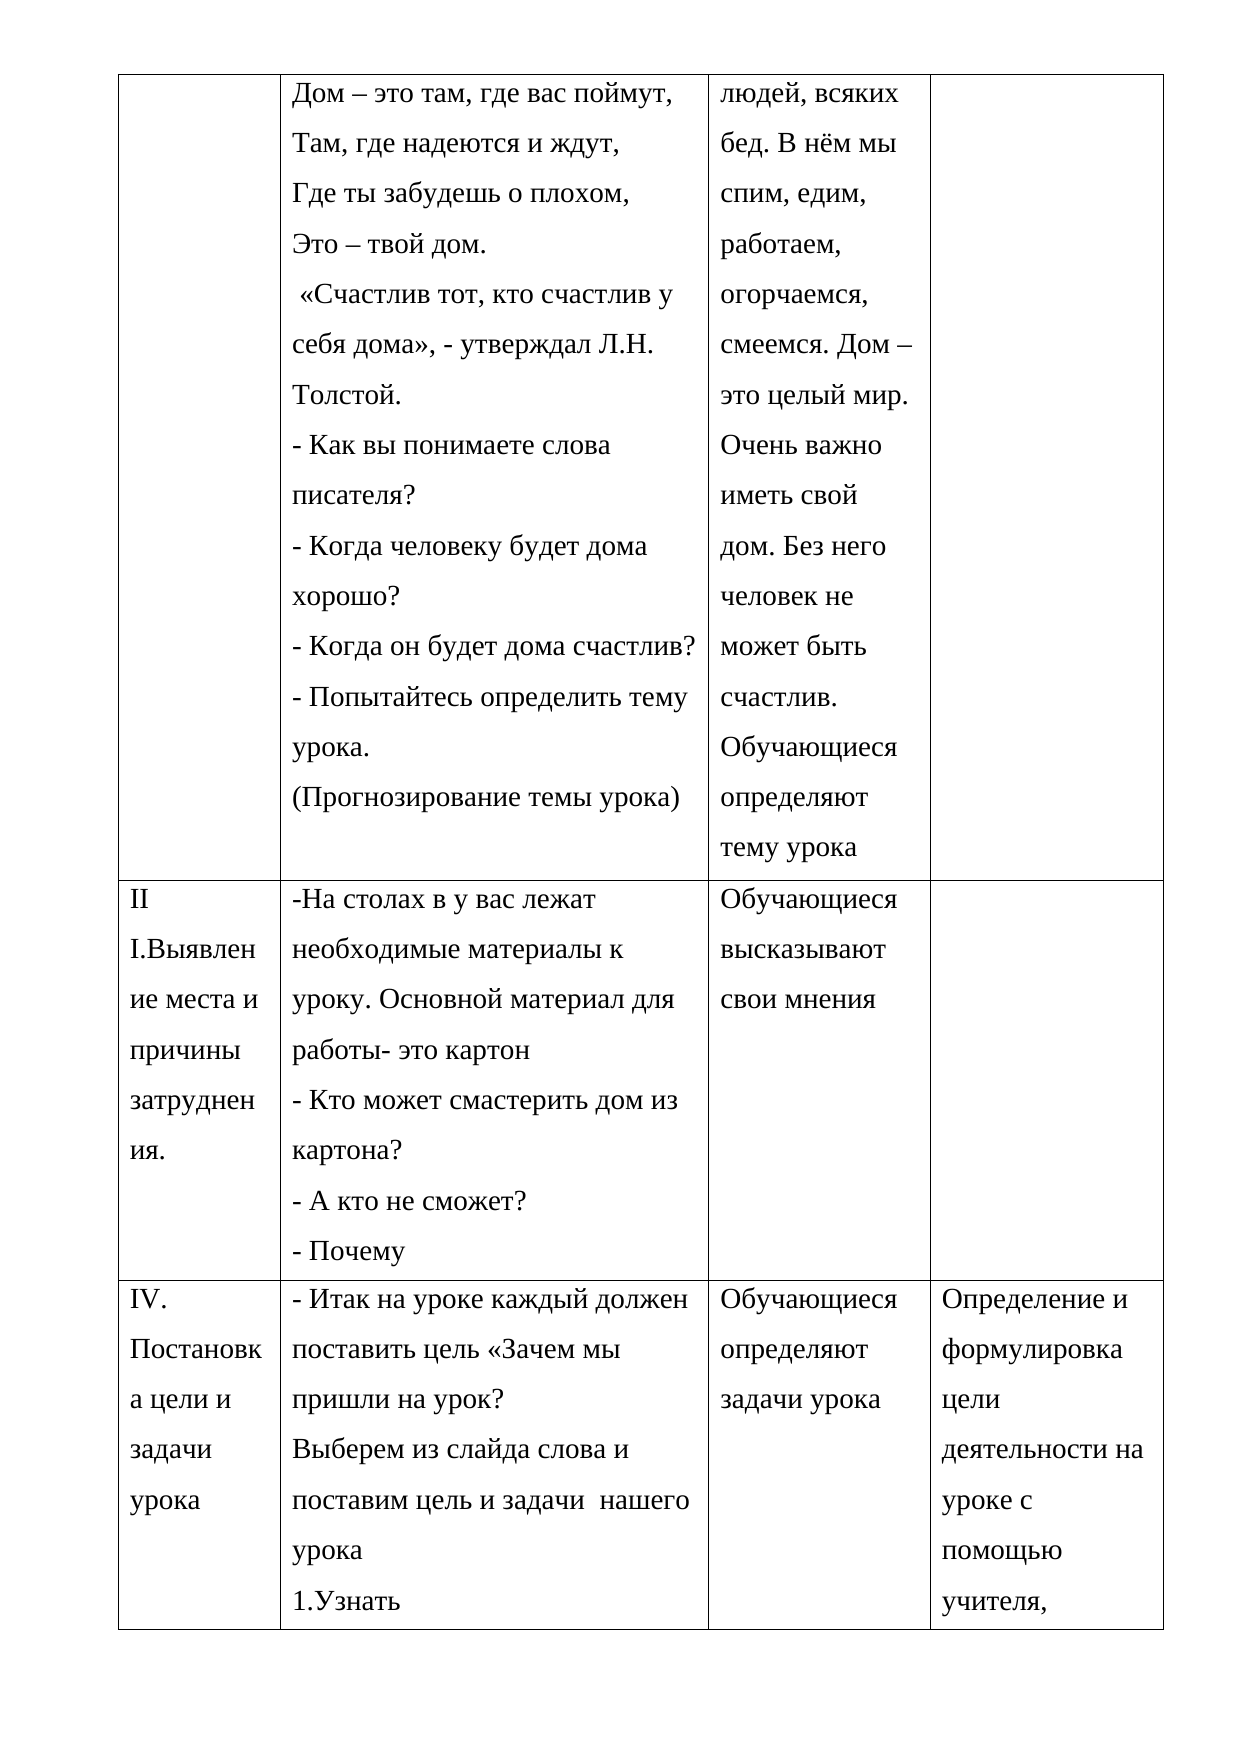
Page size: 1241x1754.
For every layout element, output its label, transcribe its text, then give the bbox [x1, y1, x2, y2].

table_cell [119, 1281, 280, 1629]
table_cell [281, 1281, 708, 1629]
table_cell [931, 75, 1163, 880]
table_cell [931, 881, 1163, 1280]
table_cell Обучающиеся высказывают свои мнения [709, 881, 930, 1280]
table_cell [931, 1281, 1163, 1629]
table_cell III.Выявление места и причины затруднения. [119, 881, 280, 1280]
table_cell -На столах в у вас лежат необходимые материалы к уроку. Основной материал для работы- это картон - Кто может смастерить дом из картона? - А кто не сможет? - Почему [281, 881, 708, 1280]
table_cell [281, 75, 708, 880]
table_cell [709, 1281, 930, 1629]
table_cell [119, 75, 280, 880]
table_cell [709, 75, 930, 880]
